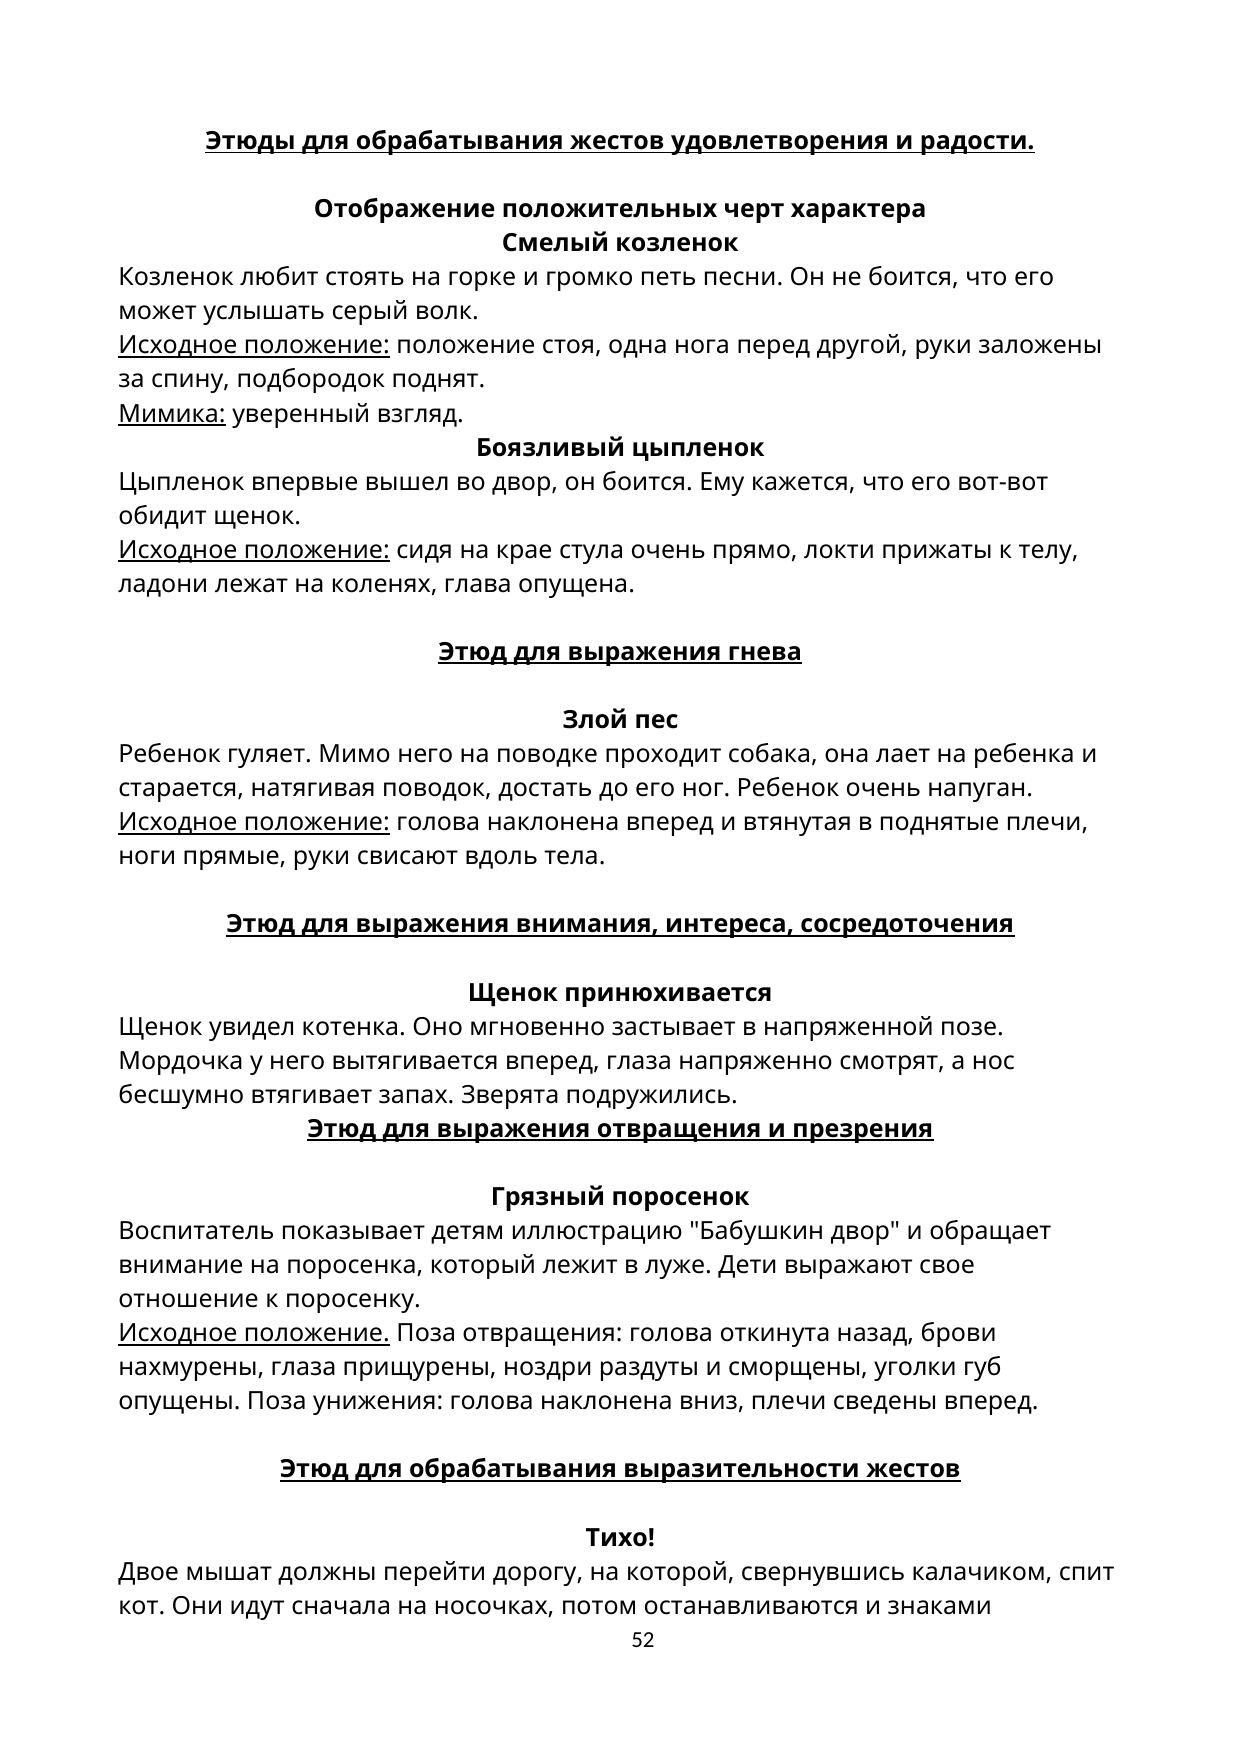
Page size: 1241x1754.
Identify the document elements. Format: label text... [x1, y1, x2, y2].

text Этюд для выражения внимания, интереса, сосредоточения [118, 906, 1122, 940]
text Щенок принюхивается [118, 974, 1122, 1008]
text Исходное положение: голова наклонена вперед и втянутая в поднятые плечи, ноги прямые, руки свисают вдоль тела. [118, 804, 1122, 872]
text Мимика: уверенный взгляд. [118, 395, 1122, 429]
text Злой пес [118, 702, 1122, 736]
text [118, 1553, 1122, 1621]
text Грязный поросенок [118, 1179, 1122, 1213]
text Исходное положение: сидя на крае стула очень прямо, локти прижаты к телу, ладони лежат на коленях, глава опущена. [118, 531, 1122, 599]
text Козленок любит стоять на горке и громко петь песни. Он не боится, что его может услышать серый волк. [118, 259, 1122, 327]
text Этюд для выражения гнева [118, 634, 1122, 668]
text Исходное положение: положение стоя, одна нога перед другой, руки заложены за спину, подбородок поднят. [118, 327, 1122, 395]
text Исходное положение. Поза отвращения: голова откинута назад, брови нахмурены, глаза прищурены, ноздри раздуты и сморщены, уголки губ опущены. Поза унижения: голова наклонена вниз, плечи сведены вперед. [118, 1315, 1122, 1417]
text Воспитатель показывает детям иллюстрацию "Бабушкин двор" и обращает внимание на поросенка, который лежит в луже. Дети выражают свое отношение к поросенку. [118, 1213, 1122, 1315]
text Этюд для обрабатывания выразительности жестов [118, 1451, 1122, 1485]
text Этюд для выражения отвращения и презрения [118, 1111, 1122, 1144]
text Боязливый цыпленок [118, 429, 1122, 463]
text Щенок увидел котенка. Оно мгновенно застывает в напряженной позе. Мордочка у него вытягивается вперед, глаза напряженно смотрят, а нос бесшумно втягивает запах. Зверята подружились. [118, 1008, 1122, 1111]
text Этюды для обрабатывания жестов удовлетворения и радости. [118, 123, 1122, 157]
text Тихо! [118, 1519, 1122, 1553]
text Смелый козленок [118, 225, 1122, 259]
text Ребенок гуляет. Мимо него на поводке проходит собака, она лает на ребенка и старается, натягивая поводок, достать до его ног. Ребенок очень напуган. [118, 736, 1122, 804]
text Цыпленок впервые вышел во двор, он боится. Ему кажется, что его вот-вот обидит щенок. [118, 463, 1122, 531]
text Отображение положительных черт характера [118, 191, 1122, 225]
